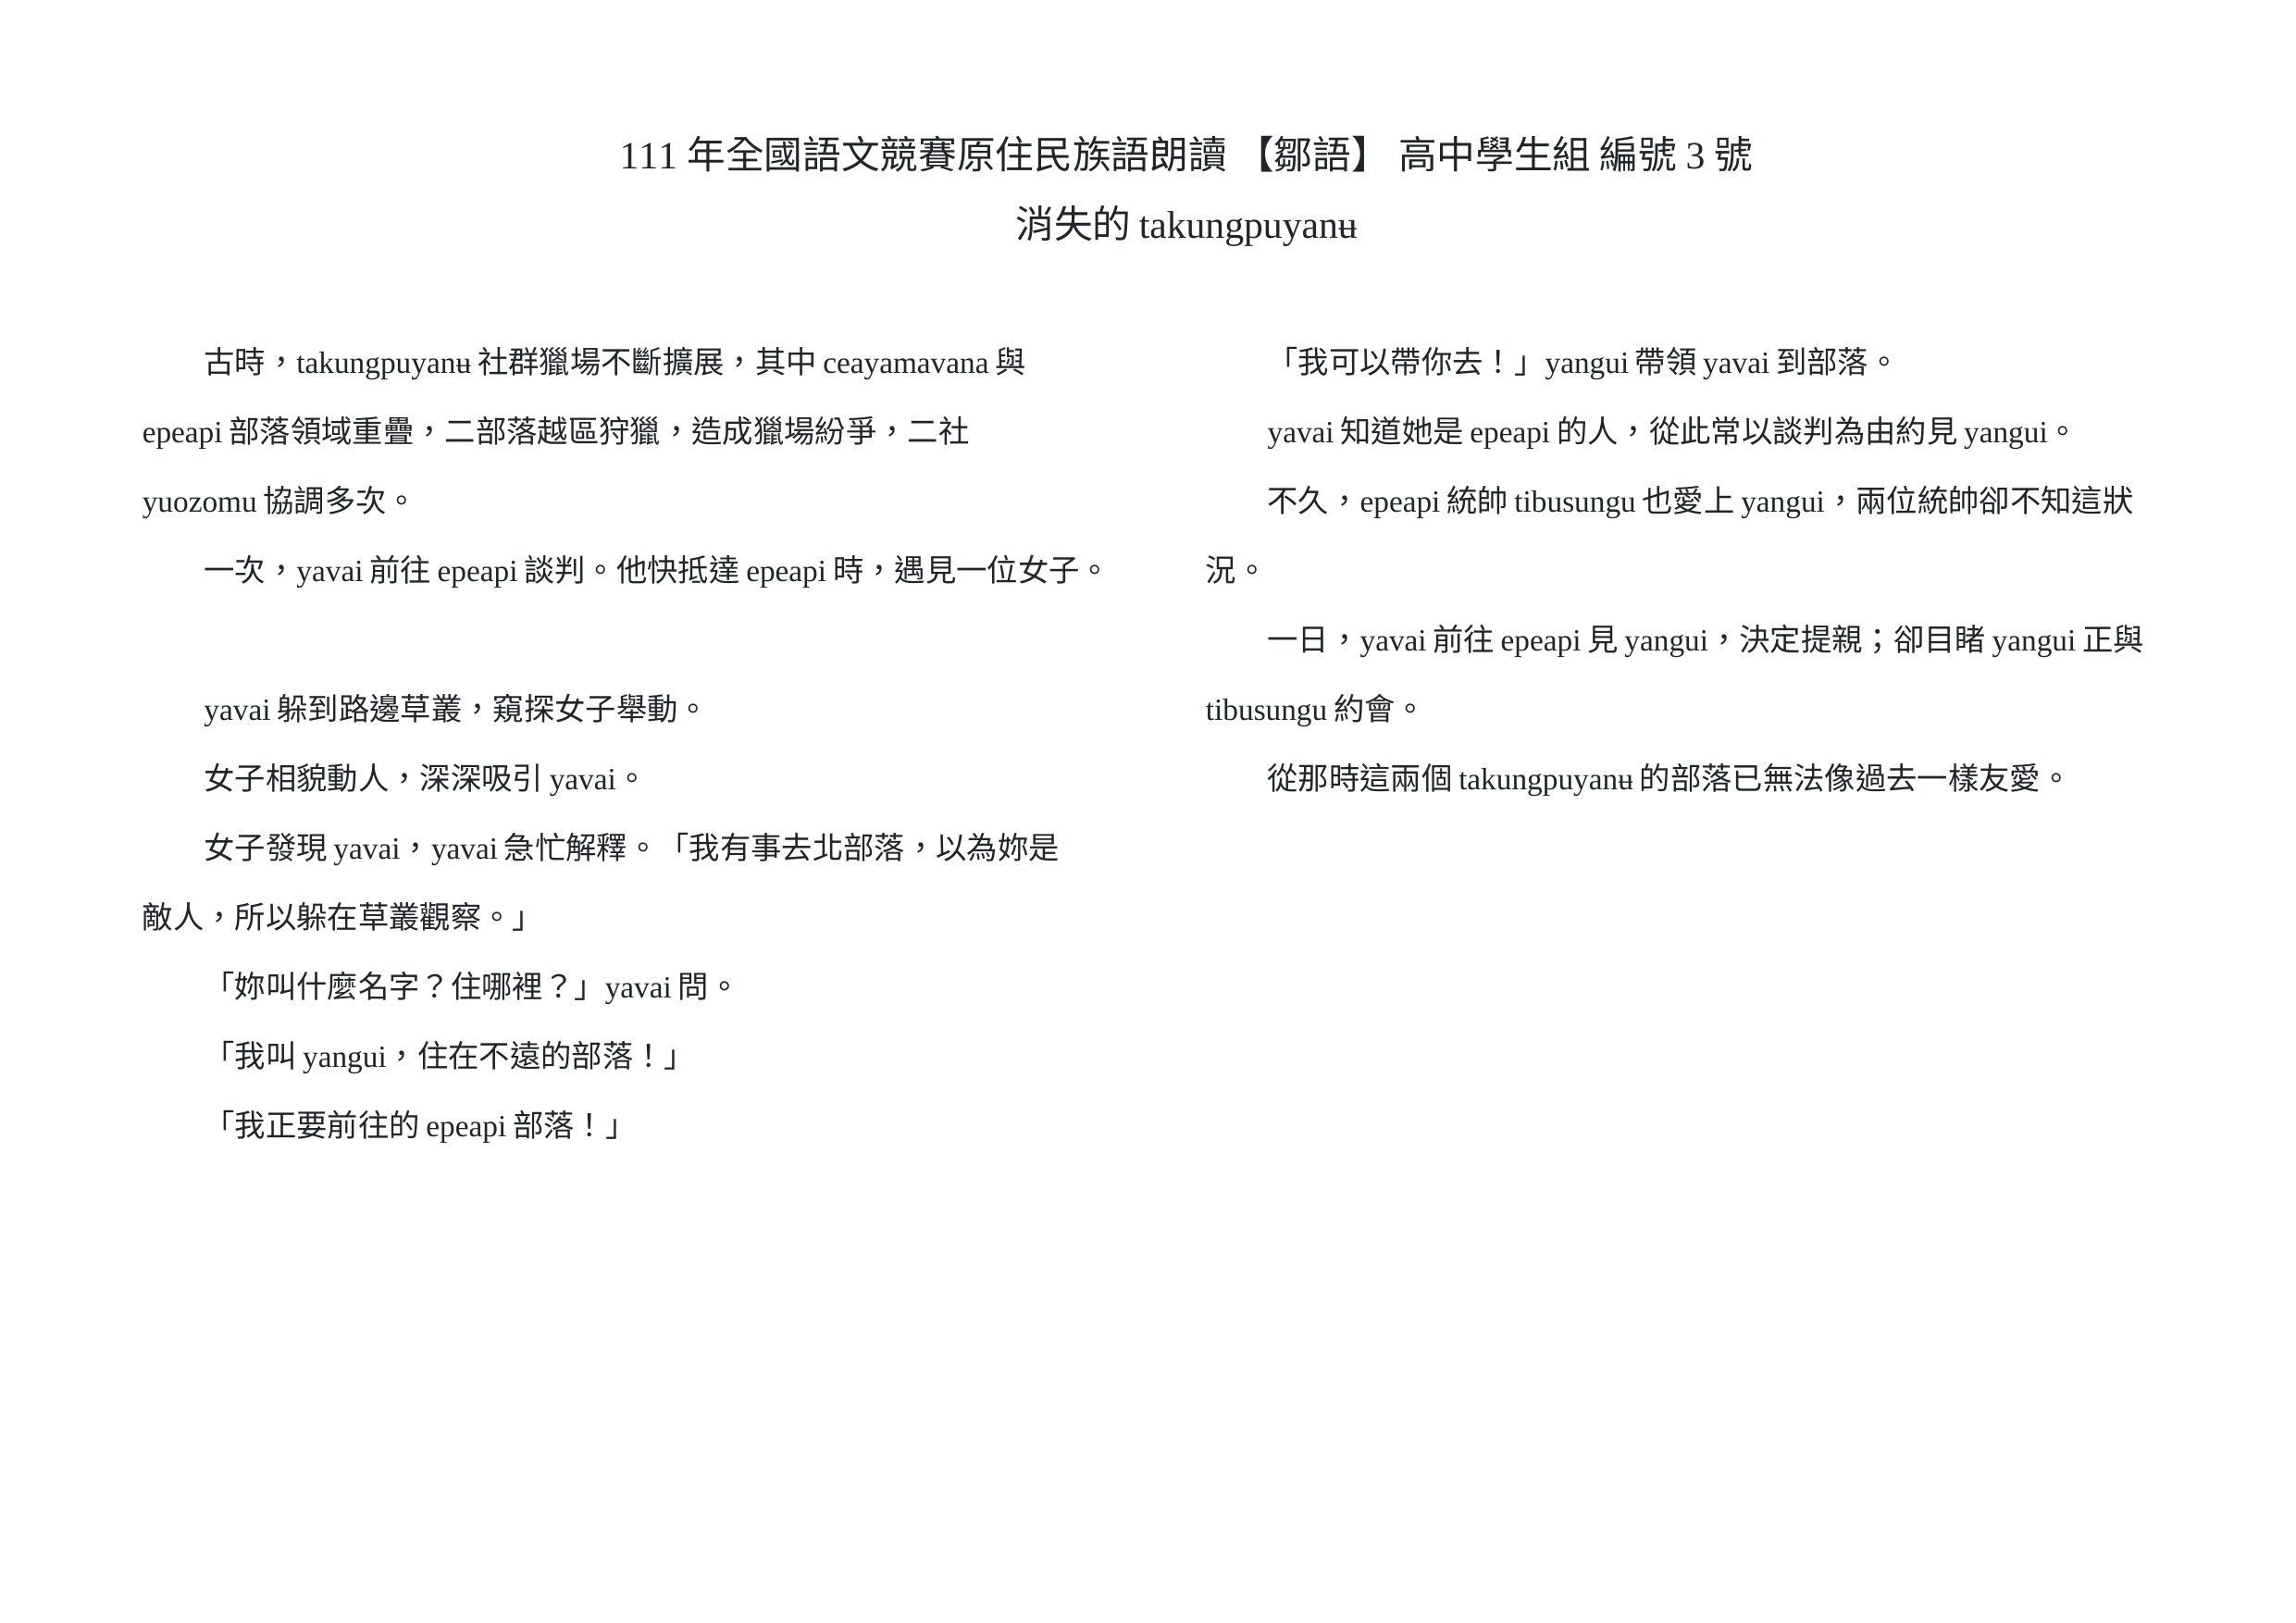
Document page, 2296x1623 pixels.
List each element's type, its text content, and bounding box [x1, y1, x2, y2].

text yavai知道她是epeapi的人，從此常以談判為由約見yangui。 [1206, 395, 2153, 465]
text 一日，yavai前往epeapi見yangui，決定提親；卻目睹yangui正與tibusungu約會。 [1206, 603, 2153, 742]
text 不久，epeapi統帥tibusungu也愛上yangui，兩位統帥卻不知這狀況。 [1206, 465, 2153, 603]
text 111 年全國語文競賽原住民族語朗讀 【鄒語】 高中學生組 編號 3 號 [142, 118, 2153, 187]
text 「我可以帶你去！」yangui帶領yavai到部落。 [1206, 326, 2153, 395]
text yavai躲到路邊草叢，窺探女子舉動。 [142, 673, 1090, 742]
text 從那時這兩個takungpuyanʉ的部落已無法像過去一樣友愛。 [1206, 742, 2153, 812]
text 「我叫yangui，住在不遠的部落！」 [142, 1020, 1090, 1089]
text 女子相貌動人，深深吸引yavai。 [142, 742, 1090, 812]
text 「妳叫什麼名字？住哪裡？」yavai問。 [142, 950, 1090, 1020]
text 女子發現yavai，yavai急忙解釋。「我有事去北部落，以為妳是敵人，所以躲在草叢觀察。」 [142, 812, 1090, 950]
text 「我正要前往的epeapi部落！」 [142, 1089, 1090, 1158]
text 一次，yavai前往epeapi談判。他快抵達epeapi時，遇見一位女子。 [142, 534, 1090, 673]
text 古時，takungpuyanʉ社群獵場不斷擴展，其中ceayamavana與epeapi部落領域重疊，二部落越區狩獵，造成獵場紛爭，二社yuozomu協調多次。 [142, 326, 1090, 534]
text 消失的takungpuyanʉ [142, 187, 2153, 256]
